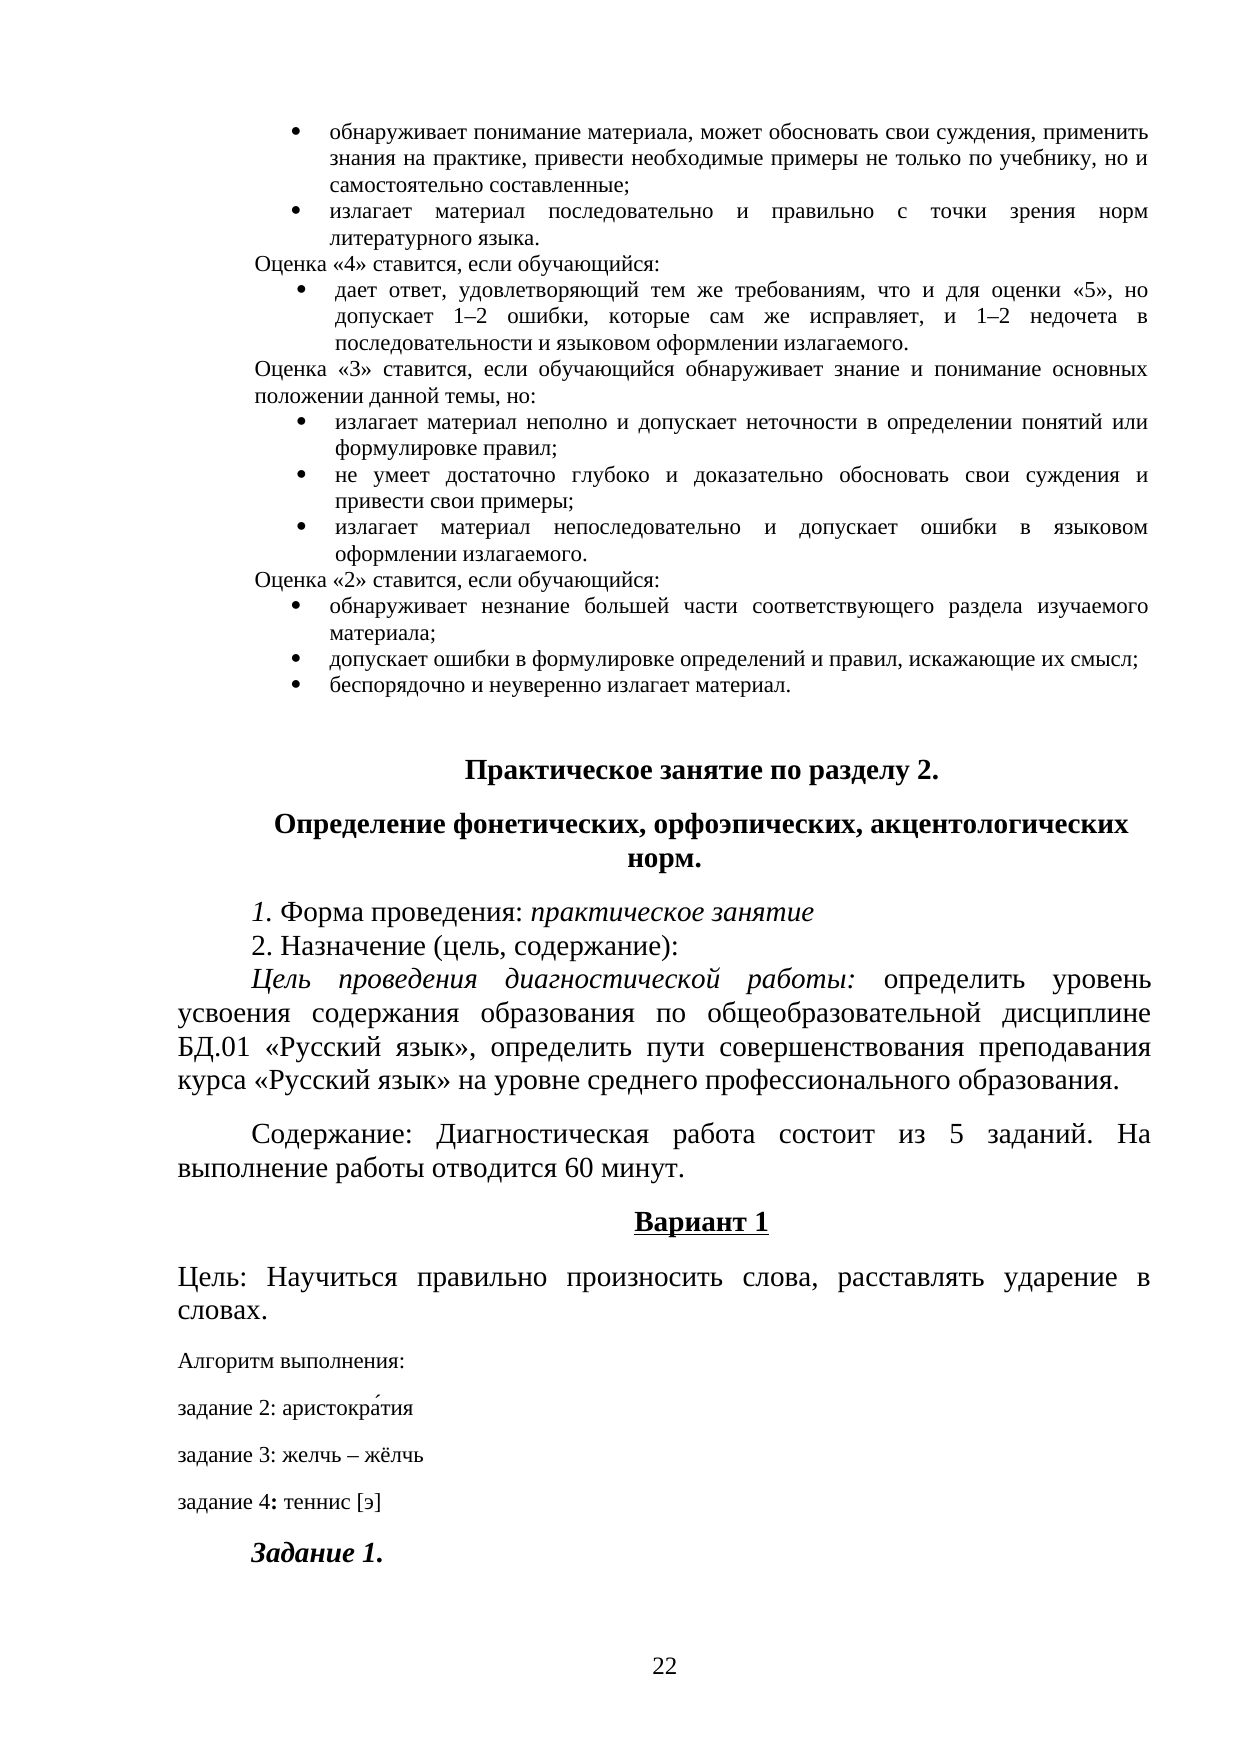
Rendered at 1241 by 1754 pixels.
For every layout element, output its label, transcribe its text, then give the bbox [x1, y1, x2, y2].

text Цель: Научиться правильно произносить слова, расставлять ударение в словах. [177, 1259, 1152, 1326]
list излагает материал последовательно и правильно с точки зрения норм литературного языка. [292, 197, 1149, 250]
text задание 4: теннис [э] [177, 1488, 1152, 1515]
list обнаруживает понимание материала, может обосновать свои суждения, применить знания на практике, привести необходимые примеры не только по учебнику, но и самостоятельно составленные; [292, 118, 1149, 197]
list дает ответ, удовлетворяющий тем же требованиям, что и для оценки «5», но допускает 1–2 ошибки, которые сам же исправляет, и 1–2 недочета в последовательности и языковом оформлении излагаемого. [297, 276, 1149, 355]
list Оценка «3» ставится, если обучающийся обнаруживает знание и понимание основных положении данной темы, но: [254, 355, 1149, 408]
list обнаруживает незнание большей части соответствующего раздела изучаемого материала; [292, 592, 1149, 645]
text задание 2: аристокра́тия [177, 1394, 1152, 1420]
list допускает ошибки в формулировке определений и правил, искажающие их смысл; [292, 645, 1149, 672]
text задание 3: желчь – жёлчь [177, 1441, 1152, 1468]
text Вариант 1 [177, 1204, 1152, 1238]
text Алгоритм выполнения: [177, 1347, 1152, 1373]
list излагает материал неполно и допускает неточности в определении понятий или формулировке правил; [297, 408, 1149, 461]
list излагает материал непоследовательно и допускает ошибки в языковом оформлении излагаемого. [297, 513, 1149, 566]
text Содержание: Диагностическая работа состоит из 5 заданий. На выполнение работы отводится 60 минут. [177, 1117, 1152, 1184]
list Назначение (цель, содержание): [177, 928, 1152, 962]
text Задание 1. [177, 1536, 1152, 1569]
text Оценка «2» ставится, если обучающийся: [179, 566, 1149, 592]
text Практическое занятие по разделу 2. [177, 752, 1152, 786]
list беспорядочно и неуверенно излагает материал. [292, 672, 1149, 698]
text Определение фонетических, орфоэпических, акцентологических норм. [177, 807, 1152, 874]
list не умеет достаточно глубоко и доказательно обосновать свои суждения и привести свои примеры; [297, 461, 1149, 513]
list Форма проведения: практическое занятие [177, 894, 1152, 928]
text Цель проведения диагностической работы: определить уровень усвоения содержания образования по общеобразовательной дисциплине БД.01 «Русский язык», определить пути совершенствования преподавания курса «Русский язык» на уровне среднего профессионального образования. [177, 962, 1152, 1096]
list Оценка «4» ставится, если обучающийся: [254, 250, 1149, 276]
